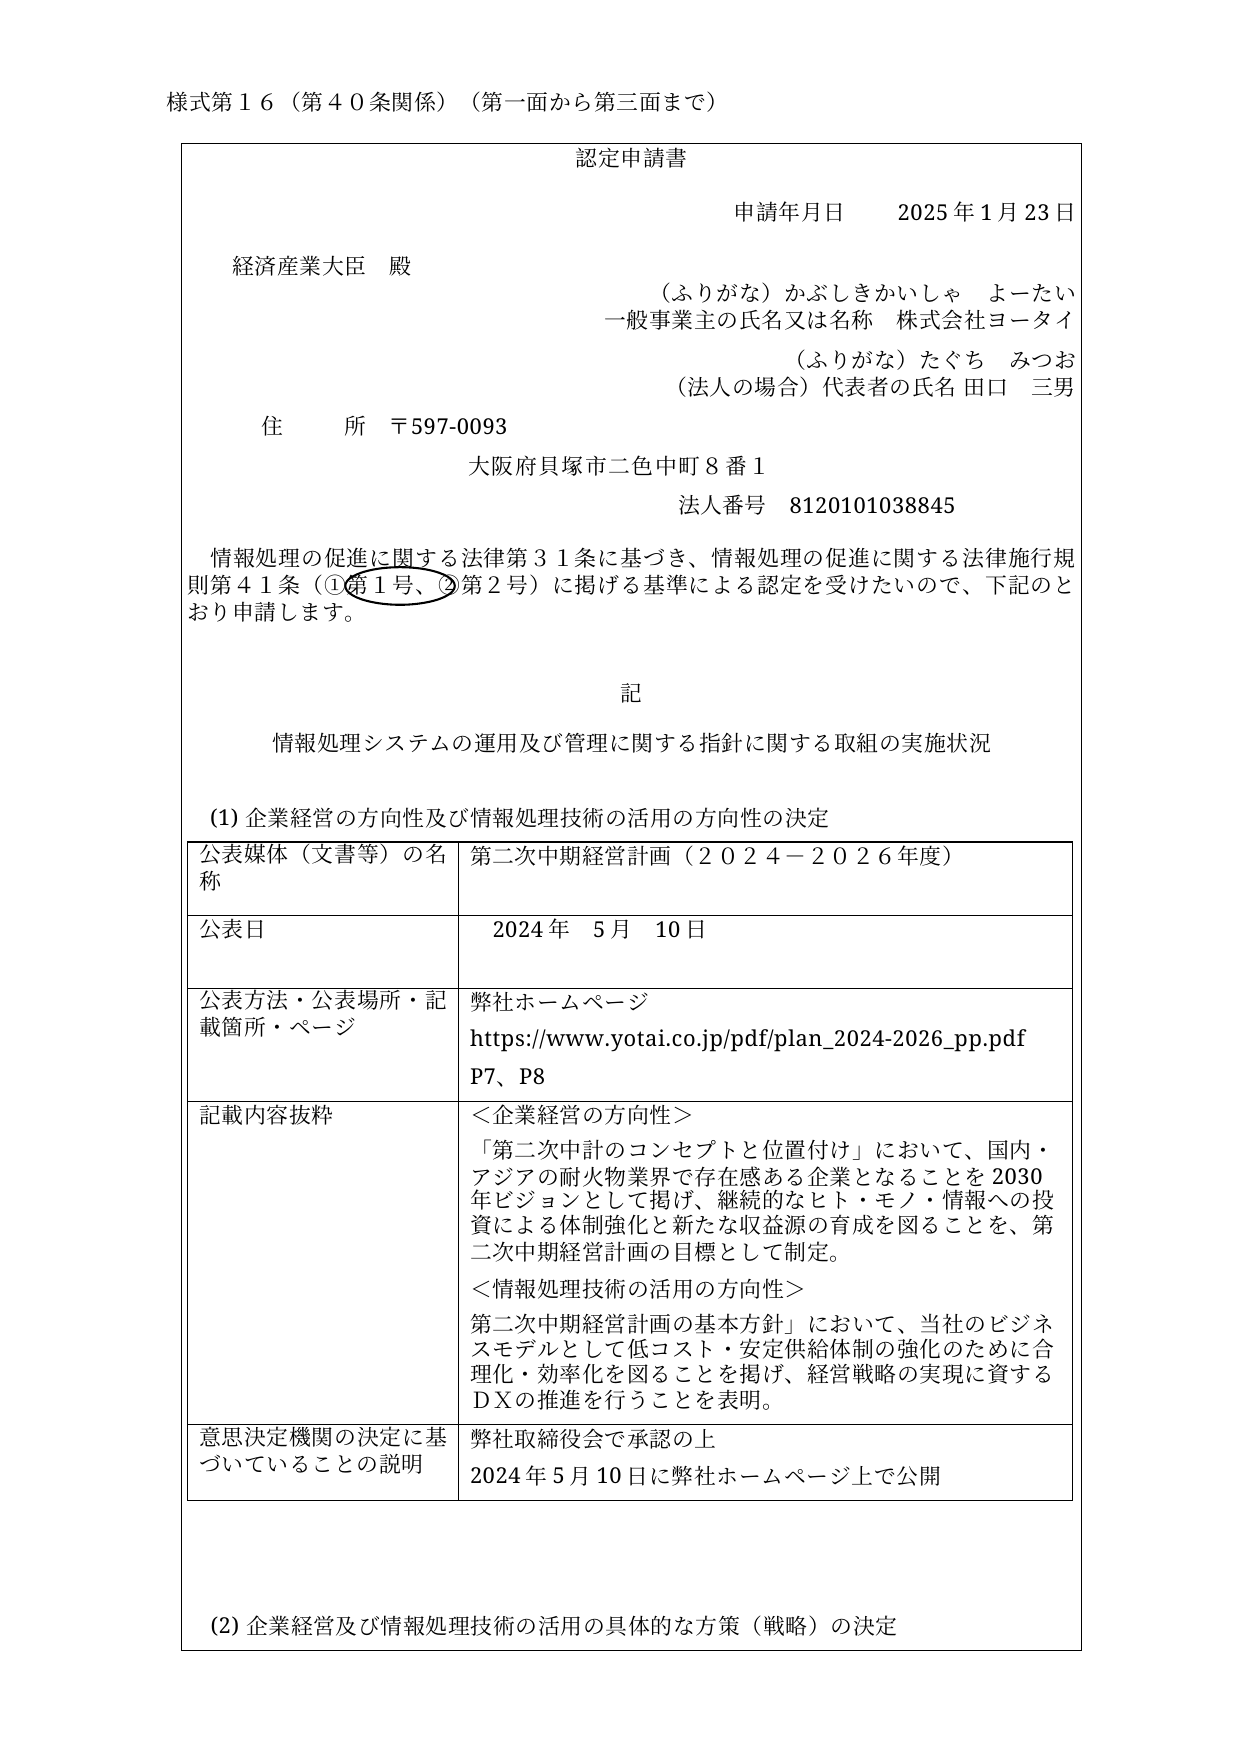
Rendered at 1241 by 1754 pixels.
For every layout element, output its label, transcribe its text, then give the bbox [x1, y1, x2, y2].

table_header 認定申請書 申請年月日 2025年1月23日 経済産業大臣 殿 （ふりがな）かぶしきかいしゃ よーたい 一般事業主の氏名又は名称 株式会社ヨータイ （ふりがな）たぐち みつお （法人の場合）代表者の氏名 田口 三男 住所 〒597-0093 大阪府貝塚市二色中町８番１ 法人番号 8120101038845 情報処理の促進に関する法律第３１条に基づき、情報処理の促進に関する法律施行規則第４１条（①第１号、②第２号）に掲げる基準による認定を受けたいので、下記のとおり申請します。 [182, 144, 1081, 680]
text 様式第１６（第４０条関係）（第一面から第三面まで） [167, 89, 1070, 116]
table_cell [182, 680, 1081, 1650]
